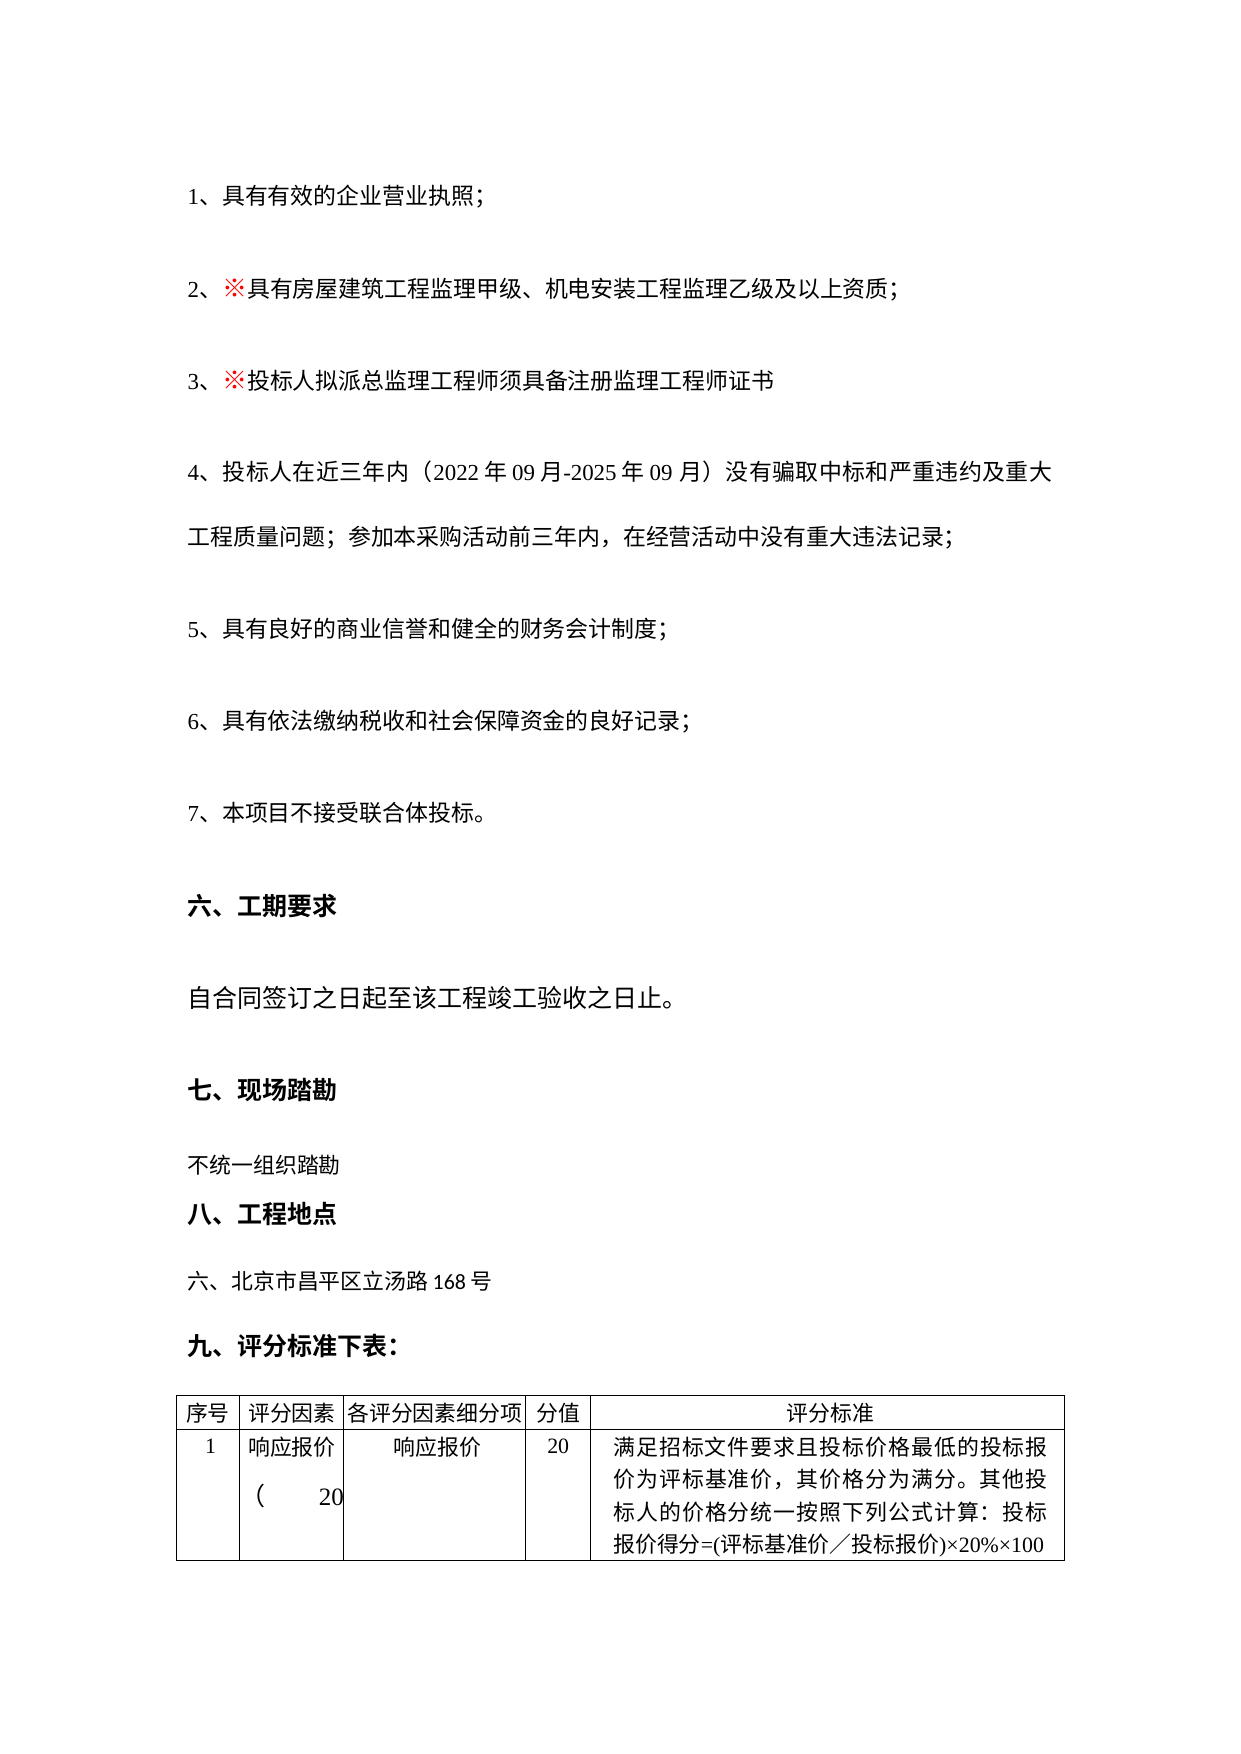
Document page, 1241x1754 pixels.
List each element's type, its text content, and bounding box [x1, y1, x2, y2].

text 九、评分标准下表： [187, 1312, 1053, 1377]
subtitle 2、※具有房屋建筑工程监理甲级、机电安装工程监理乙级及以上资质； [187, 254, 1053, 319]
table_cell 响应报价 [344, 1430, 525, 1559]
table_header 分值 [526, 1396, 590, 1428]
list 北京市昌平区立汤路168号 [187, 1263, 1053, 1296]
text 八、工程地点 [187, 1180, 1053, 1245]
table_cell 1 [177, 1430, 239, 1559]
table_header 评分标准 [591, 1396, 1064, 1428]
subtitle 7、本项目不接受联合体投标。 [187, 779, 1053, 844]
subtitle 1、具有有效的企业营业执照； [187, 162, 1053, 227]
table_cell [591, 1430, 1064, 1559]
subtitle 七、现场踏勘 [187, 1056, 1053, 1121]
table_cell 20 [526, 1430, 590, 1559]
table_header 各评分因素细分项 [344, 1396, 525, 1428]
subtitle 5、具有良好的商业信誉和健全的财务会计制度； [187, 595, 1053, 660]
table_header 评分因素 [240, 1396, 343, 1428]
subtitle 3、※投标人拟派总监理工程师须具备注册监理工程师证书 [187, 346, 1053, 411]
subtitle 自合同签订之日起至该工程竣工验收之日止。 [187, 964, 1053, 1029]
table_header 序号 [177, 1396, 239, 1428]
table_cell 响应报价 （20分） [240, 1430, 343, 1559]
subtitle 六、工期要求 [187, 872, 1053, 937]
list 不统一组织踏勘 [187, 1148, 1053, 1180]
subtitle 6、具有依法缴纳税收和社会保障资金的良好记录； [187, 687, 1053, 752]
subtitle 4、投标人在近三年内（2022年09月-2025年09 月）没有骗取中标和严重违约及重大工程质量问题；参加本采购活动前三年内，在经营活动中没有重大违法记录； [187, 438, 1053, 568]
